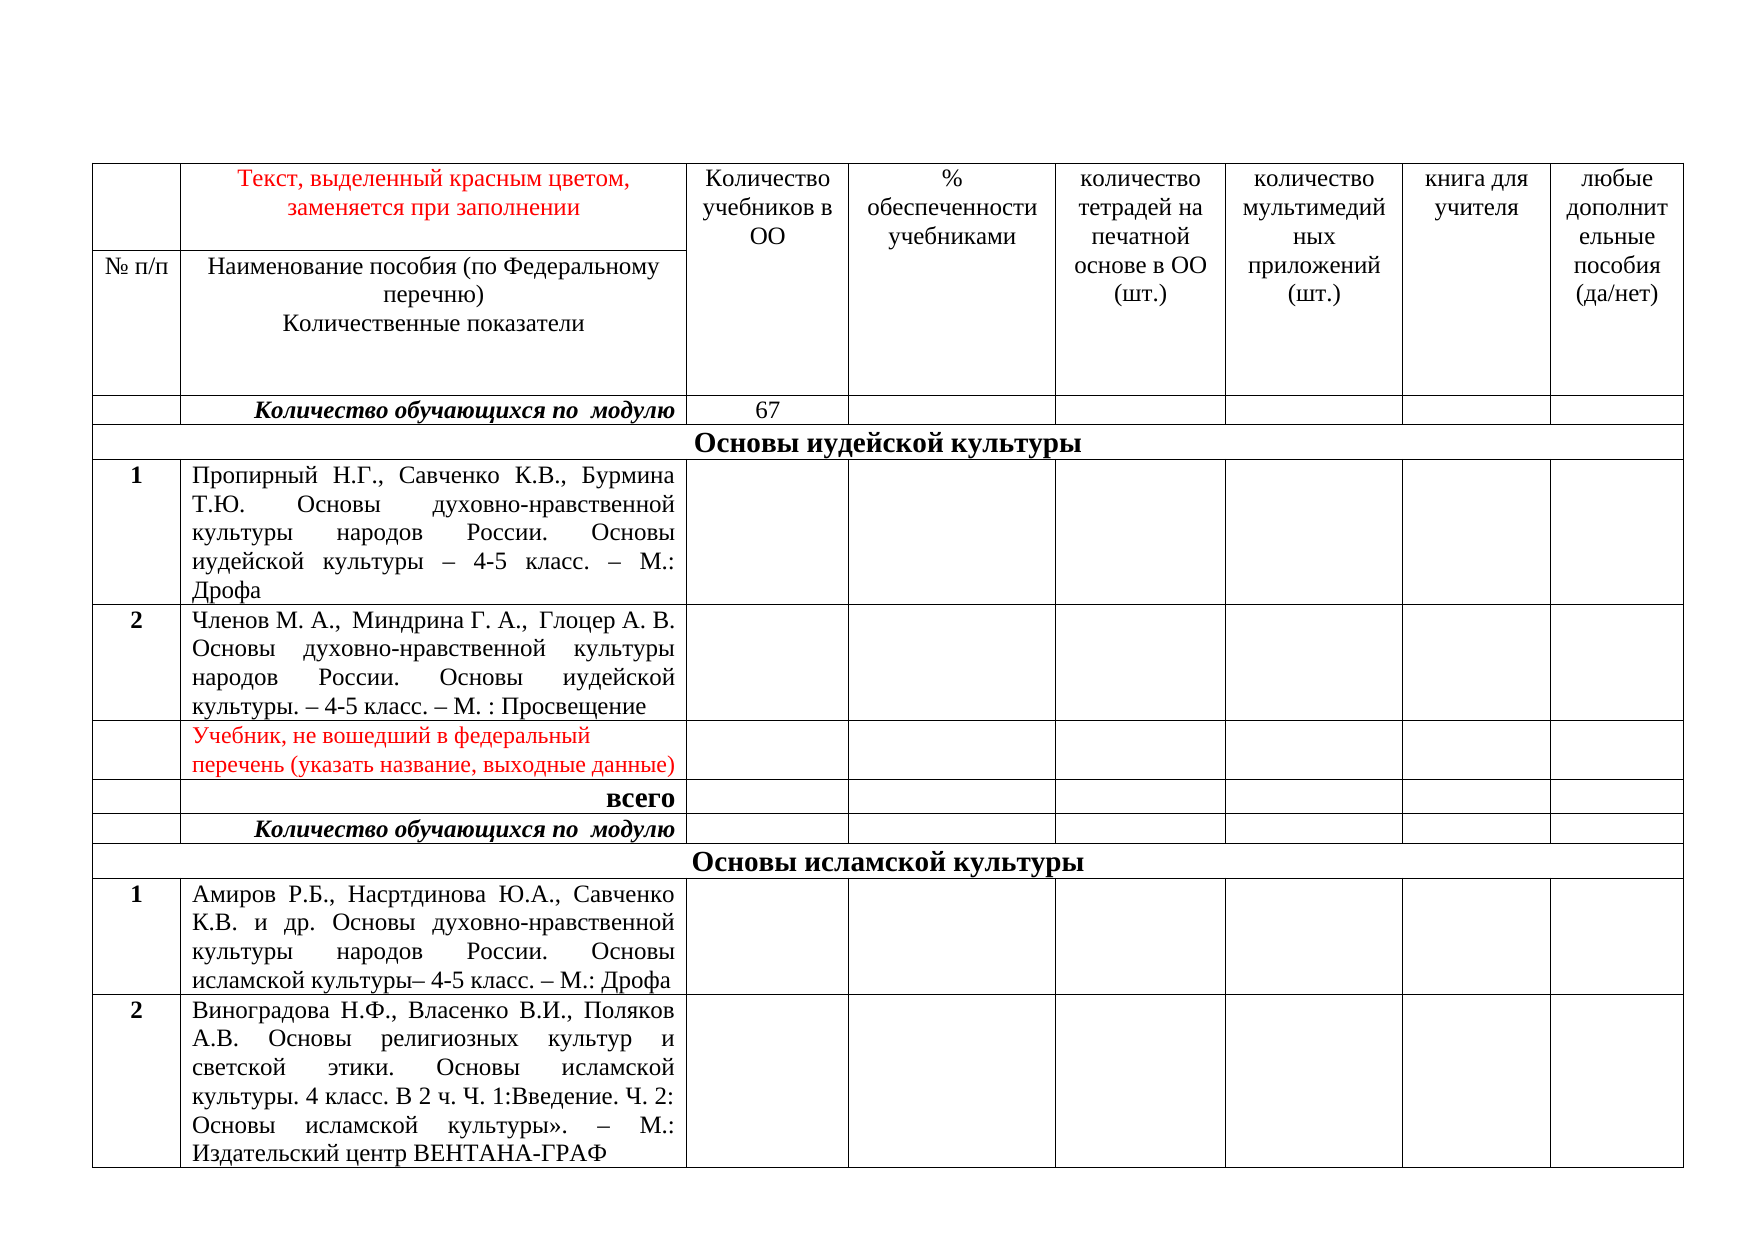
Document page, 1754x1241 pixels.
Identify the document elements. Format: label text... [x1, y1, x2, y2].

table_header [93, 164, 180, 250]
table_cell [1551, 721, 1683, 779]
table_cell [687, 605, 848, 720]
table_cell [1403, 460, 1550, 604]
table_cell [93, 814, 180, 843]
table_header количество тетрадей на печатной основе в ОО (шт.) [1056, 164, 1225, 394]
table_cell [1056, 721, 1225, 779]
table_cell [1403, 814, 1550, 843]
table_cell 2 [93, 995, 180, 1167]
table_cell [1056, 814, 1225, 843]
table_header Текст, выделенный красным цветом, заменяется при заполнении [181, 164, 686, 250]
table_cell Виноградова Н.Ф., Власенко В.И., Поляков А.В. Основы религиозных культур и светской этики. Основы исламской культуры. 4 класс. В 2 ч. Ч. 1:Введение. Ч. 2: Основы исламской культуры». – М.: Издательский центр ВЕНТАНА-ГРАФ [181, 995, 686, 1167]
table_cell 67 [687, 396, 848, 424]
table_cell [1551, 605, 1683, 720]
table_cell [849, 605, 1055, 720]
table_cell [849, 780, 1055, 813]
table_header % обеспеченности учебниками [849, 164, 1055, 394]
table_cell Пропирный Н.Г., Савченко К.В., Бурмина Т.Ю. Основы духовно-нравственной культуры народов России. Основы иудейской культуры – 4-5 класс. – М.: Дрофа [181, 460, 686, 604]
table_cell [1551, 814, 1683, 843]
table_cell [1056, 879, 1225, 994]
table_header Количество учебников в ОО [687, 164, 848, 394]
table_cell всего [181, 780, 686, 813]
table_cell [1226, 605, 1402, 720]
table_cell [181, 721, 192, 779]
table_cell [687, 879, 848, 994]
table_cell [1056, 995, 1225, 1167]
table_cell [1056, 396, 1225, 424]
table_cell [687, 995, 848, 1167]
table_cell [1226, 780, 1402, 813]
table_cell Количество обучающихся по модулю [181, 814, 686, 843]
table_cell [93, 721, 180, 779]
table_cell Учебник, не вошедший в федеральный перечень (указать название, выходные данные) [591, 721, 686, 779]
table_cell [1403, 396, 1550, 424]
table_cell Амиров Р.Б., Насртдинова Ю.А., Савченко К.В. и др. Основы духовно-нравственной культуры народов России. Основы исламской культуры– 4-5 класс. – М.: Дрофа [181, 879, 686, 994]
table_cell [1403, 780, 1550, 813]
table_cell [1403, 879, 1550, 994]
table_cell [849, 995, 1055, 1167]
table_cell 1 [93, 879, 180, 994]
table_cell [1056, 780, 1225, 813]
table_cell [687, 460, 848, 604]
table_cell [1226, 995, 1402, 1167]
table_cell [1403, 995, 1550, 1167]
table_cell [1551, 780, 1683, 813]
table_cell [1226, 721, 1402, 779]
table_header количество мультимедийных приложений (шт.) [1226, 164, 1402, 394]
table_cell Основы исламской культуры [93, 844, 1683, 878]
table_cell Членов М. А., Миндрина Г. А., Глоцер А. В. Основы духовно-нравственной культуры народов России. Основы иудейской культуры. – 4-5 класс. – М. : Просвещение [181, 605, 686, 720]
table_cell [849, 460, 1055, 604]
table_cell [1551, 396, 1683, 424]
table_cell [93, 396, 180, 424]
table_cell 2 [93, 605, 180, 720]
table_cell [1226, 879, 1402, 994]
table_cell [1551, 879, 1683, 994]
table_cell Основы иудейской культуры [93, 425, 1683, 459]
table_cell [849, 721, 1055, 779]
table_cell Количество обучающихся по модулю [181, 396, 686, 424]
table_cell 1 [93, 460, 180, 604]
table_cell [1403, 721, 1550, 779]
table_cell [1226, 460, 1402, 604]
table_cell [849, 814, 1055, 843]
table_cell [849, 396, 1055, 424]
table_cell [1226, 396, 1402, 424]
table_cell [687, 814, 848, 843]
table_cell [687, 721, 848, 779]
table_cell [1056, 605, 1225, 720]
table_cell [1403, 605, 1550, 720]
table_header книга для учителя [1403, 164, 1550, 394]
table_cell [1056, 460, 1225, 604]
table_cell [687, 780, 848, 813]
table_cell № п/п [93, 251, 180, 394]
table_header любые дополнительные пособия (да/нет) [1551, 164, 1683, 394]
table_cell [1551, 995, 1683, 1167]
table_cell [93, 780, 180, 813]
table_cell Наименование пособия (по Федеральному перечню) Количественные показатели [181, 251, 686, 394]
table_cell [849, 879, 1055, 994]
table_cell [1226, 814, 1402, 843]
table_cell [1551, 460, 1683, 604]
